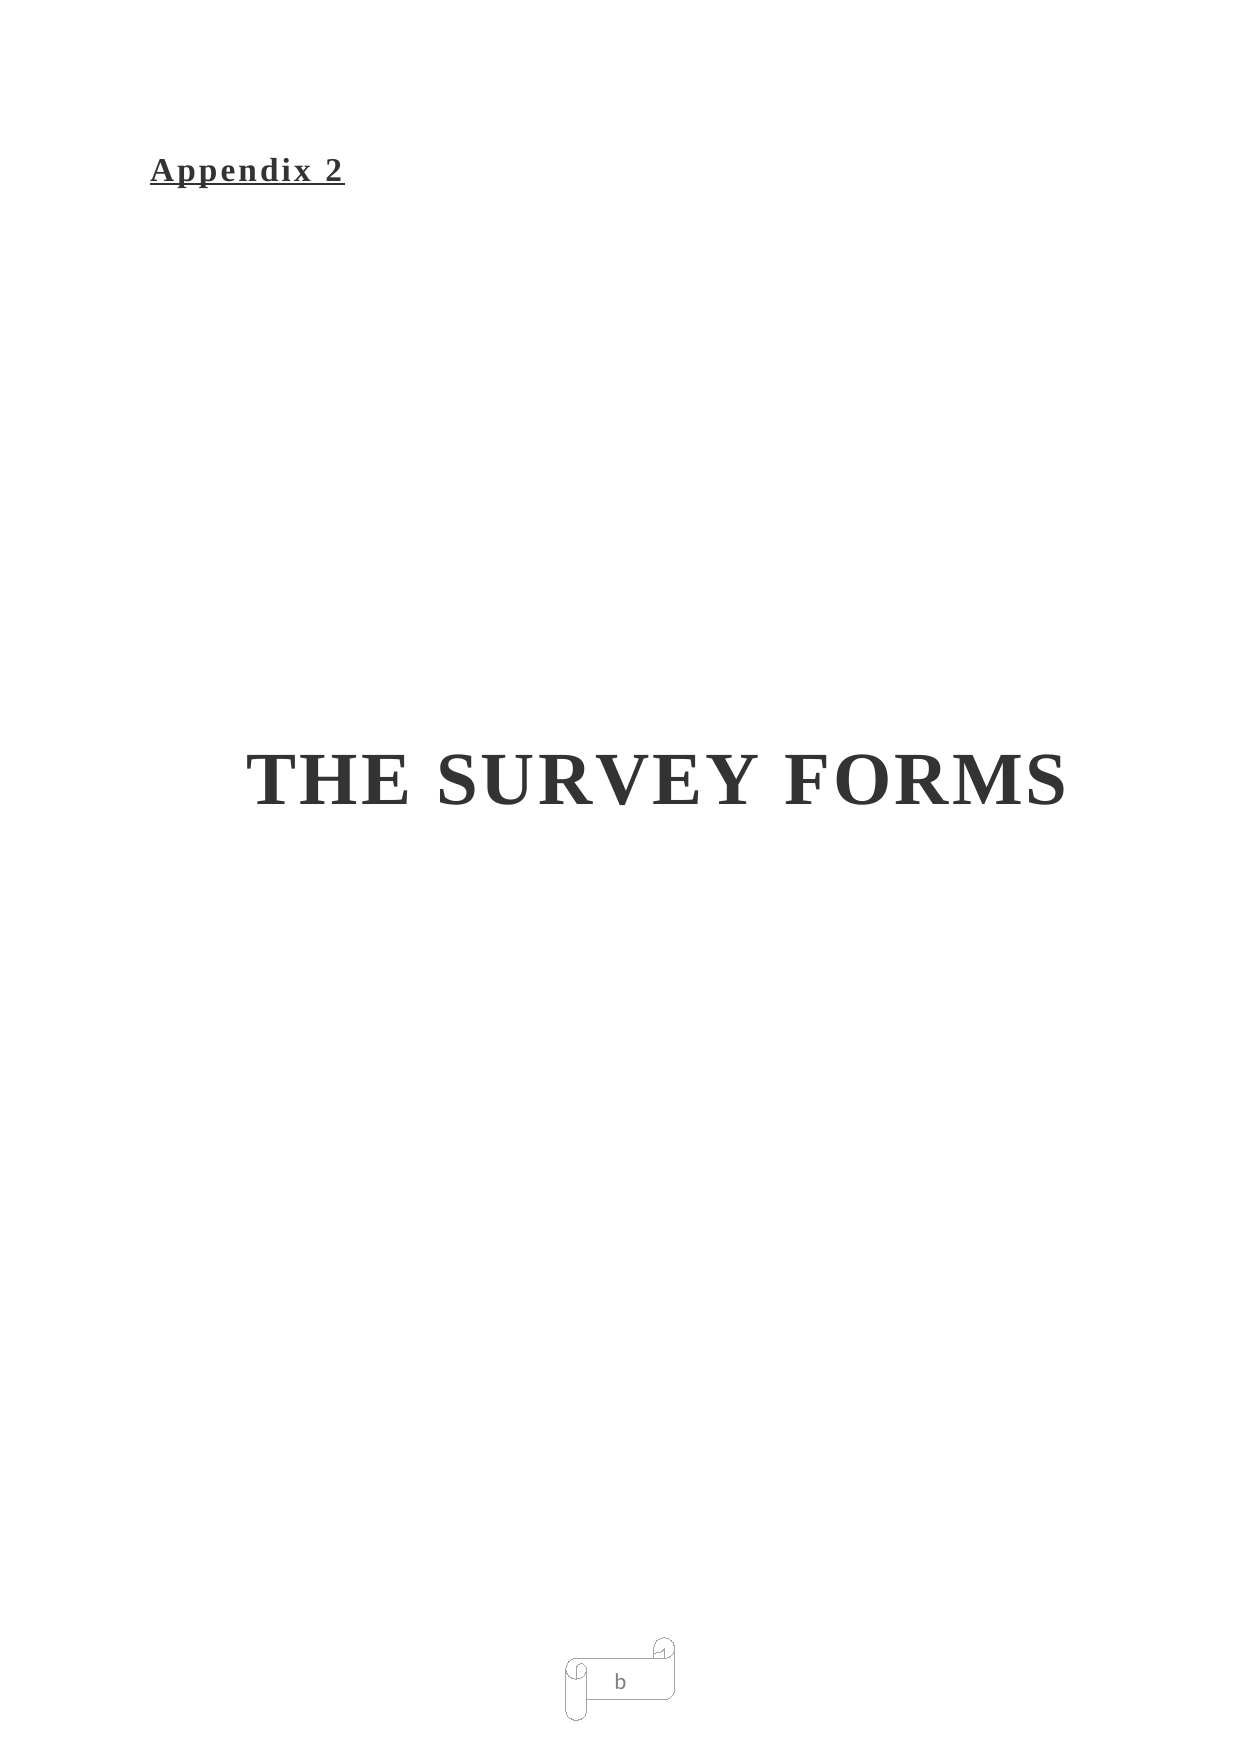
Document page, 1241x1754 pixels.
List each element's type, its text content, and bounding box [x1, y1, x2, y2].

text Appendix 2 [150, 150, 1090, 188]
text THE SURVEY FORMS [225, 734, 1090, 820]
